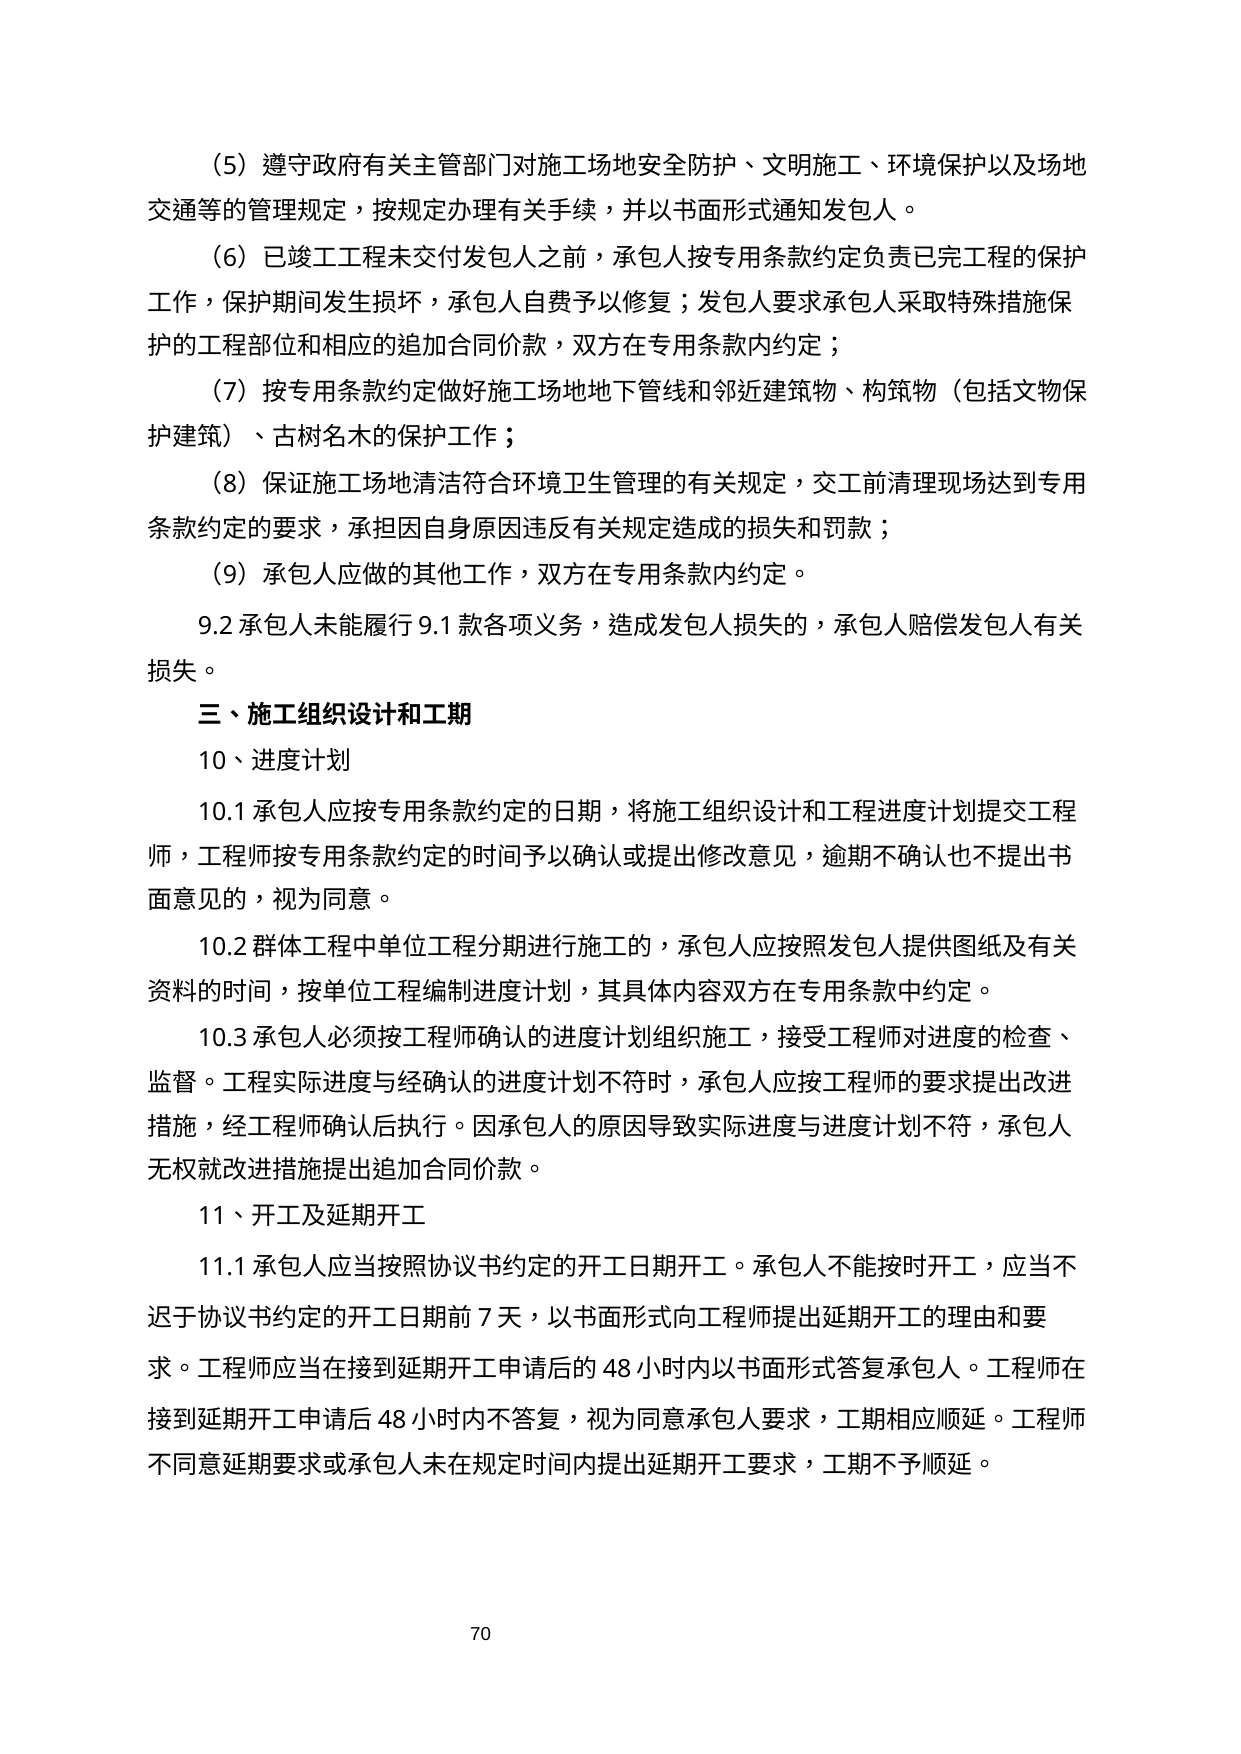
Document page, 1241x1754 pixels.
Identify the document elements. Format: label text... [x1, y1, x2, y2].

text 10、进度计划 [148, 743, 1093, 777]
text 10.1承包人应按专用条款约定的日期，将施工组织设计和工程进度计划提交工程师，工程师按专用条款约定的时间予以确认或提出修改意见，逾期不确认也不提出书面意见的，视为同意。 [148, 794, 1093, 914]
text 11.1承包人应当按照协议书约定的开工日期开工。承包人不能按时开工，应当不迟于协议书约定的开工日期前7天，以书面形式向工程师提出延期开工的理由和要求。工程师应当在接到延期开工申请后的48小时内以书面形式答复承包人。工程师在接到延期开工申请后48小时内不答复，视为同意承包人要求，工期相应顺延。工程师不同意延期要求或承包人未在规定时间内提出延期开工要求，工期不予顺延。 [148, 1249, 1093, 1479]
text （5）遵守政府有关主管部门对施工场地安全防护、文明施工、环境保护以及场地交通等的管理规定，按规定办理有关手续，并以书面形式通知发包人。 [148, 148, 1093, 225]
text （9）承包人应做的其他工作，双方在专用条款内约定。 [148, 557, 1093, 591]
text （7）按专用条款约定做好施工场地地下管线和邻近建筑物、构筑物（包括文物保护建筑）、古树名木的保护工作； [148, 374, 1093, 451]
text 9.2承包人未能履行9.1款各项义务，造成发包人损失的，承包人赔偿发包人有关损失。 [148, 608, 1093, 685]
text （6）已竣工工程未交付发包人之前，承包人按专用条款约定负责已完工程的保护工作，保护期间发生损坏，承包人自费予以修复；发包人要求承包人采取特殊措施保护的工程部位和相应的追加合同价款，双方在专用条款内约定； [148, 239, 1093, 359]
text 11、开工及延期开工 [148, 1198, 1093, 1232]
text （8）保证施工场地清洁符合环境卫生管理的有关规定，交工前清理现场达到专用条款约定的要求，承担因自身原因违反有关规定造成的损失和罚款； [148, 465, 1093, 543]
text 10.3承包人必须按工程师确认的进度计划组织施工，接受工程师对进度的检查、监督。工程实际进度与经确认的进度计划不符时，承包人应按工程师的要求提出改进措施，经工程师确认后执行。因承包人的原因导致实际进度与进度计划不符，承包人无权就改进措施提出追加合同价款。 [148, 1020, 1093, 1183]
text 10.2群体工程中单位工程分期进行施工的，承包人应按照发包人提供图纸及有关资料的时间，按单位工程编制进度计划，其具体内容双方在专用条款中约定。 [148, 928, 1093, 1006]
text 三、施工组织设计和工期 [148, 699, 1093, 728]
